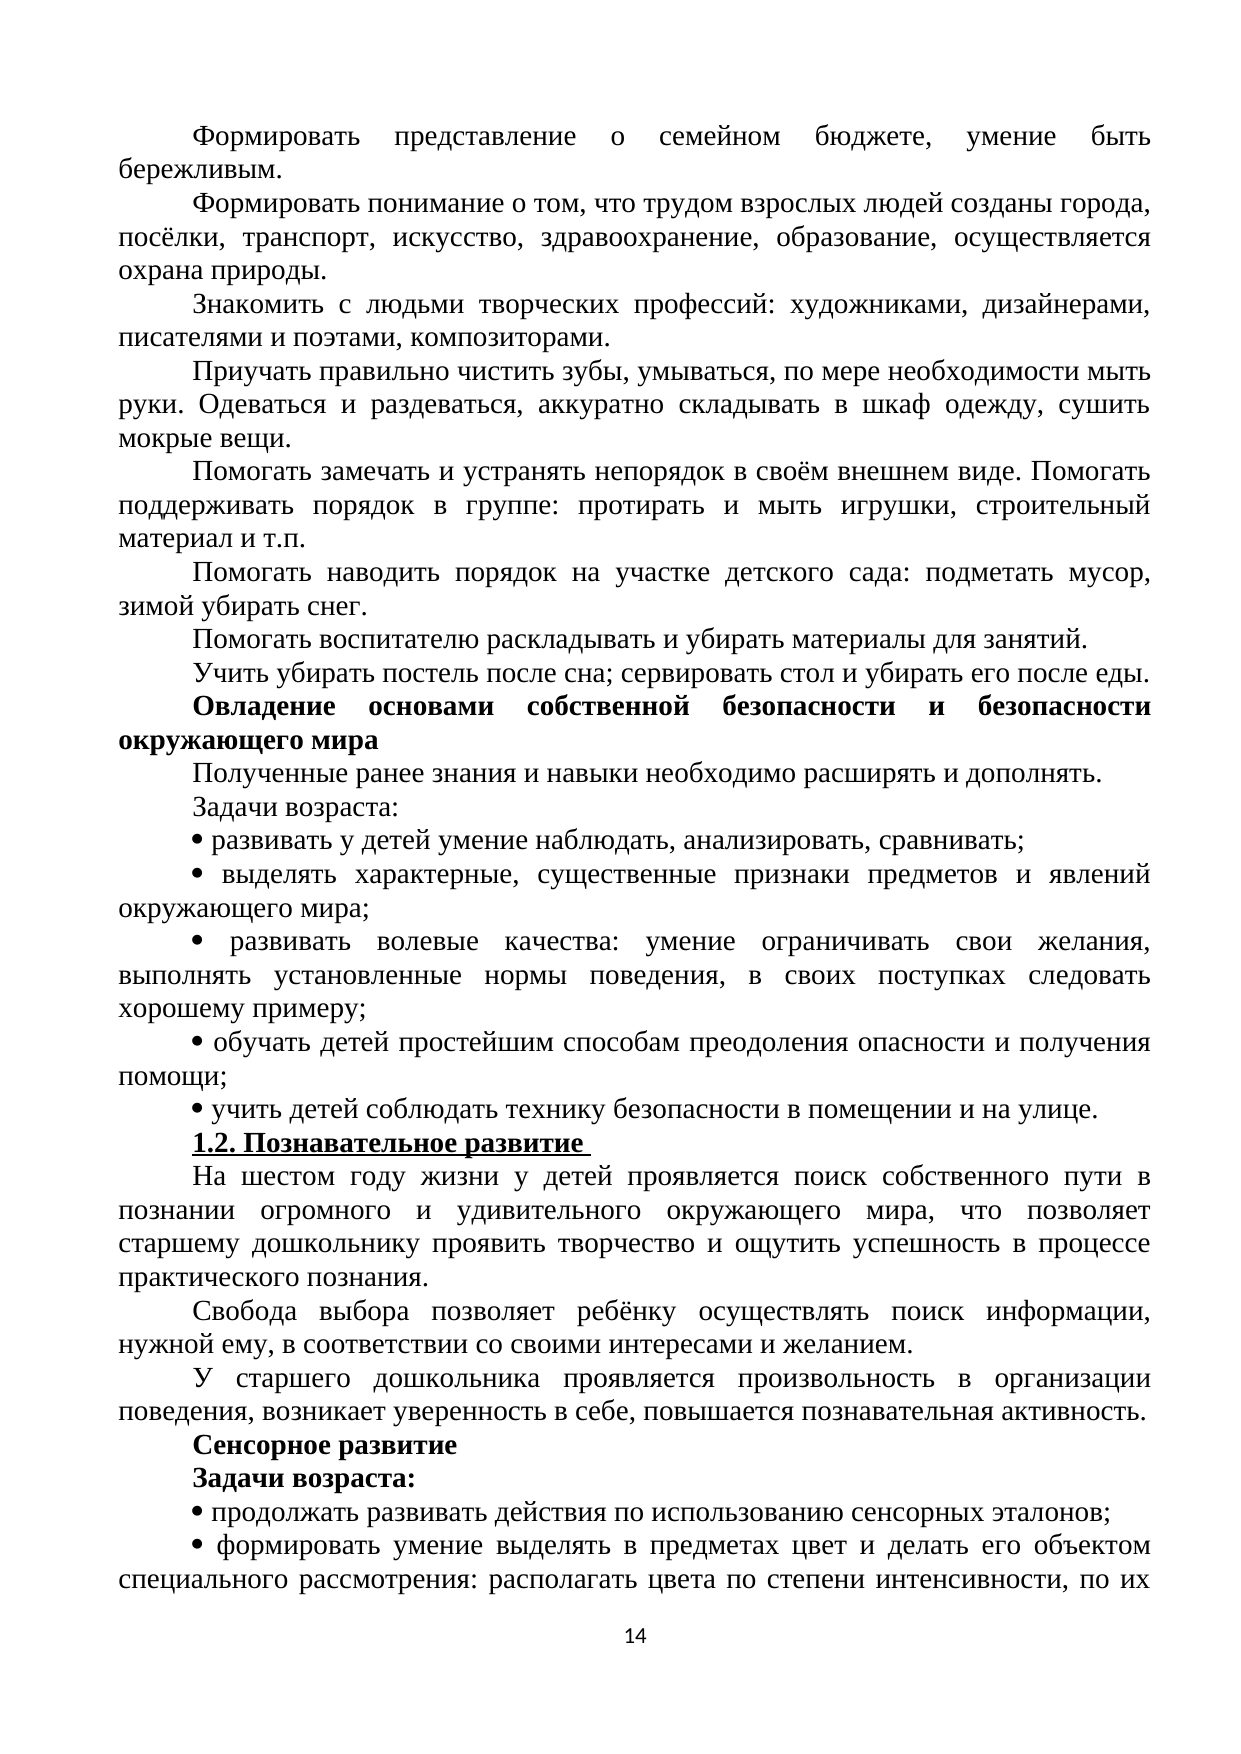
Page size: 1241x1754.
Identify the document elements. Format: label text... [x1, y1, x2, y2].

text Задачи возраста: [118, 789, 1152, 822]
text Учить убирать постель после сна; сервировать стол и убирать его после еды. [118, 655, 1152, 688]
text обучать детей простейшим способам преодоления опасности и получения помощи; [118, 1024, 1152, 1091]
text Задачи возраста: [118, 1460, 1152, 1494]
text Помогать наводить порядок на участке детского сада: подметать мусор, зимой убирать снег. [118, 554, 1152, 621]
text Приучать правильно чистить зубы, умываться, по мере необходимости мыть руки. Одеваться и раздеваться, аккуратно складывать в шкаф одежду, сушить мокрые вещи. [118, 353, 1152, 453]
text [118, 1527, 1152, 1595]
text Полученные ранее знания и навыки необходимо расширять и дополнять. [118, 755, 1152, 789]
text Знакомить с людьми творческих профессий: художниками, дизайнерами, писателями и поэтами, композиторами. [118, 286, 1152, 353]
text Овладение основами собственной безопасности и безопасности окружающего мира [118, 688, 1152, 755]
text Формировать понимание о том, что трудом взрослых людей созданы города, посёлки, транспорт, искусство, здравоохранение, образование, осуществляется охрана природы. [118, 185, 1152, 286]
text Формировать представление о семейном бюджете, умение быть бережливым. [118, 118, 1152, 185]
text Помогать воспитателю раскладывать и убирать материалы для занятий. [118, 621, 1152, 655]
text учить детей соблюдать технику безопасности в помещении и на улице. [118, 1091, 1152, 1125]
text Свобода выбора позволяет ребёнку осуществлять поиск информации, нужной ему, в соответствии со своими интересами и желанием. [118, 1293, 1152, 1360]
text Помогать замечать и устранять непорядок в своём внешнем виде. Помогать поддерживать порядок в группе: протирать и мыть игрушки, строительный материал и т.п. [118, 453, 1152, 554]
text продолжать развивать действия по использованию сенсорных эталонов; [118, 1494, 1152, 1527]
text У старшего дошкольника проявляется произвольность в организации поведения, возникает уверенность в себе, повышается познавательная активность. [118, 1360, 1152, 1427]
text Сенсорное развитие [118, 1427, 1152, 1460]
text развивать волевые качества: умение ограничивать свои желания, выполнять установленные нормы поведения, в своих поступках следовать хорошему примеру; [118, 923, 1152, 1024]
text 1.2. Познавательное развитие [118, 1125, 1152, 1158]
text развивать у детей умение наблюдать, анализировать, сравнивать; [118, 822, 1152, 856]
text выделять характерные, существенные признаки предметов и явлений окружающего мира; [118, 856, 1152, 923]
text На шестом году жизни у детей проявляется поиск собственного пути в познании огромного и удивительного окружающего мира, что позволяет старшему дошкольнику проявить творчество и ощутить успешность в процессе практического познания. [118, 1158, 1152, 1293]
